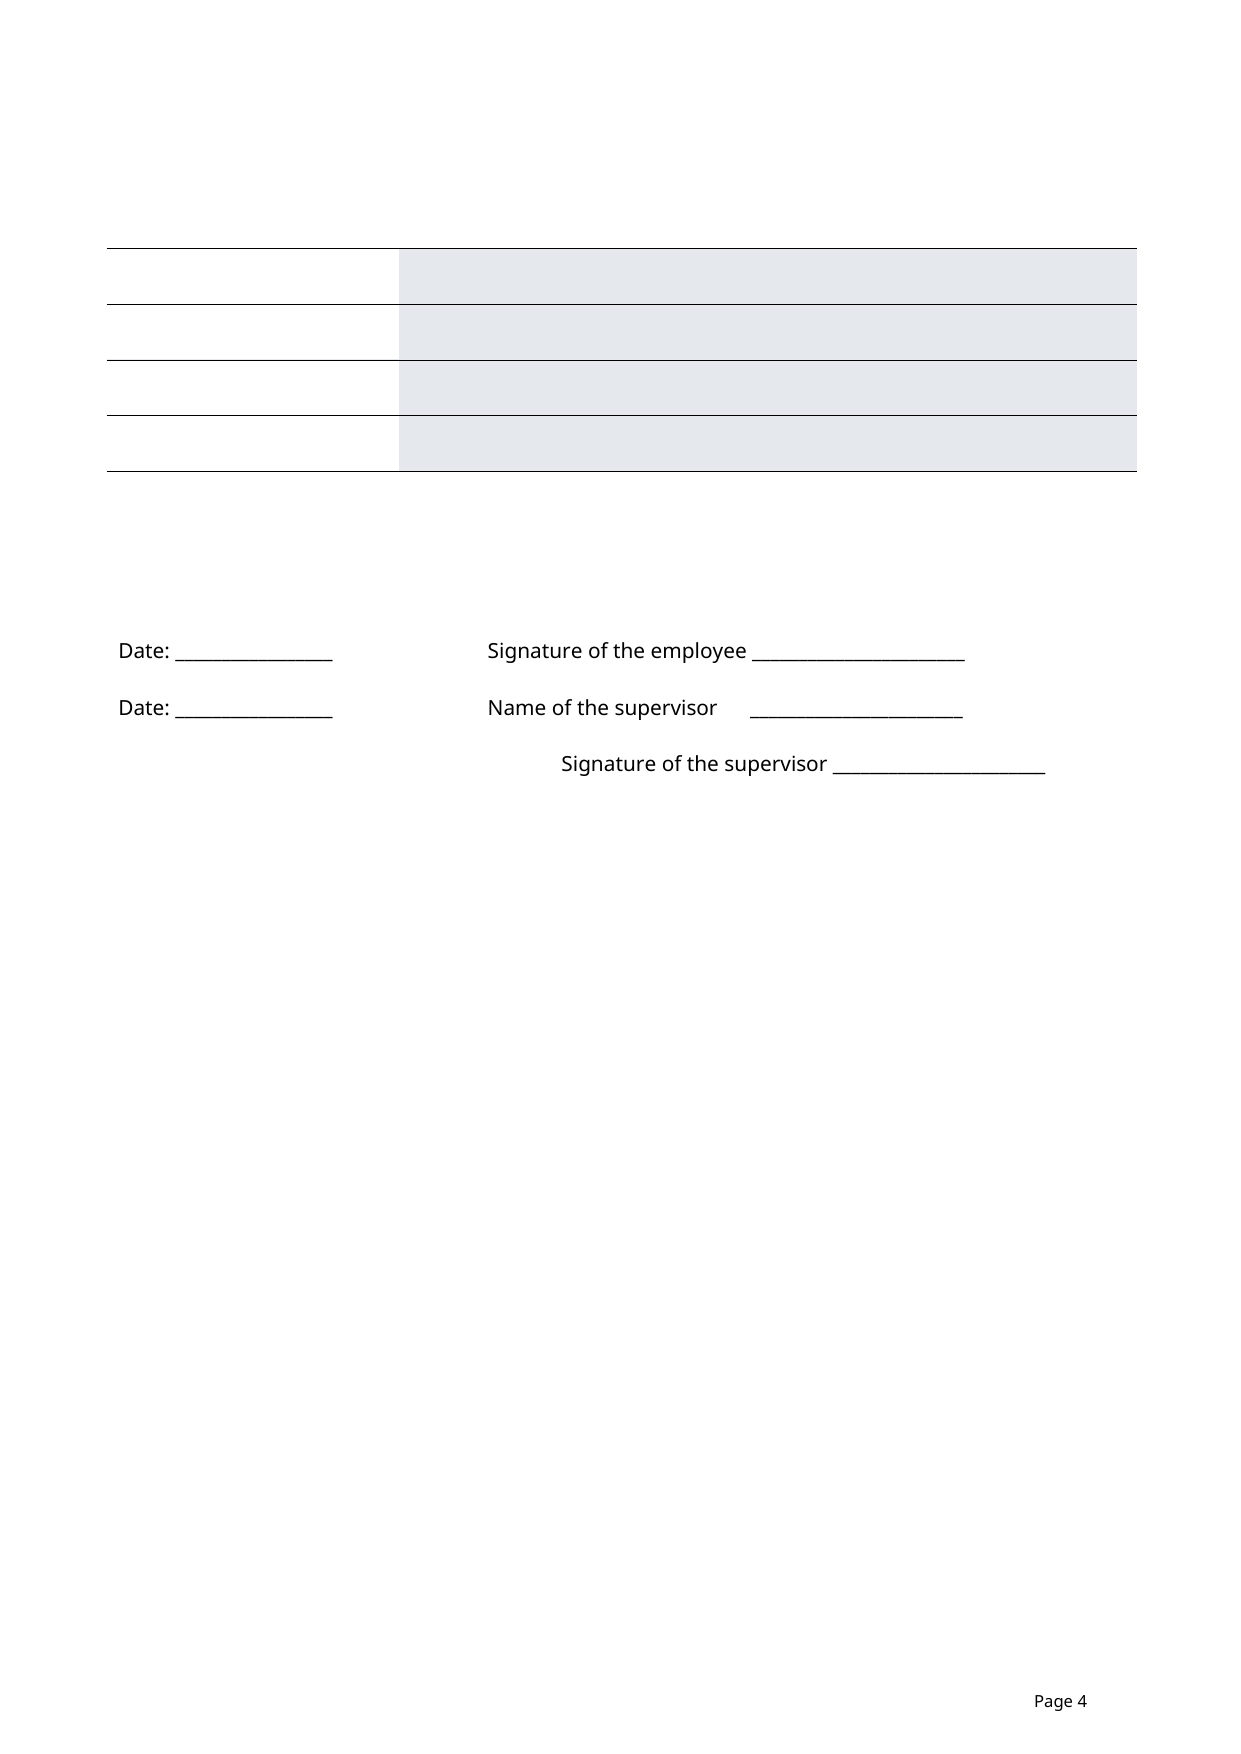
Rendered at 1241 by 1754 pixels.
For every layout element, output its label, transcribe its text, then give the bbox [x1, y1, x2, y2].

table_cell [107, 249, 399, 304]
table_cell [554, 249, 709, 304]
table_cell [554, 305, 709, 359]
table_cell [107, 361, 399, 415]
table_cell [107, 305, 399, 359]
table_cell [709, 305, 1137, 359]
table_cell [399, 249, 554, 304]
table_cell [709, 416, 1137, 471]
table_cell [399, 361, 554, 415]
table_cell [107, 416, 399, 471]
text Signature of the supervisor _______________________ [487, 749, 1122, 778]
table_cell [399, 416, 554, 471]
table_cell [709, 249, 1137, 304]
text Date: _________________ Signature of the employee _______________________ [118, 636, 1122, 664]
table_cell [554, 361, 709, 415]
table_cell [399, 305, 554, 359]
table_cell [554, 416, 709, 471]
text Date: _________________ Name of the supervisor _______________________ [118, 693, 1122, 721]
table_cell [709, 361, 1137, 415]
